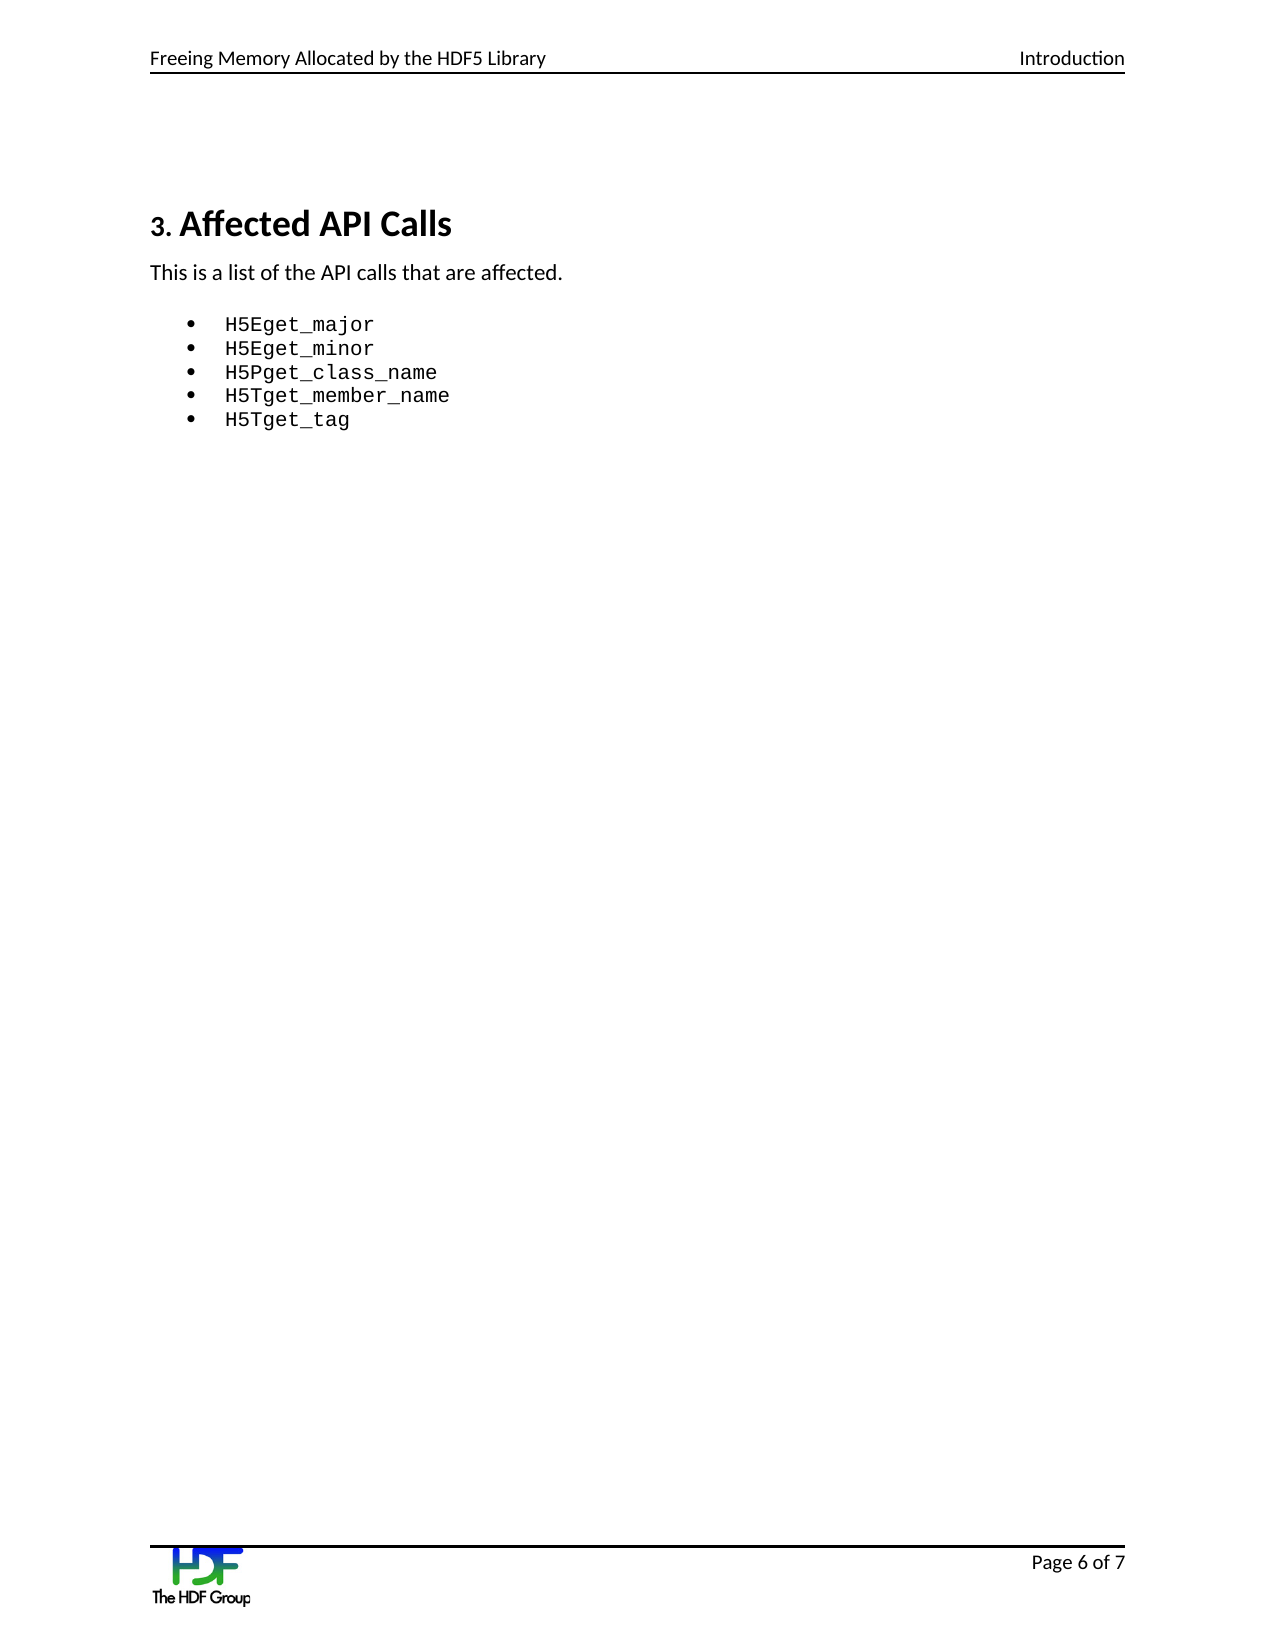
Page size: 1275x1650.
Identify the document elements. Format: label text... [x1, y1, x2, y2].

picture [152, 1548, 251, 1607]
list H5Tget_tag [187, 409, 1125, 433]
text This is a list of the API calls that are affected. [150, 258, 1125, 286]
list H5Eget_minor [187, 338, 1125, 362]
list H5Pget_class_name [187, 362, 1125, 385]
list H5Eget_major [187, 314, 1125, 338]
list H5Tget_member_name [187, 385, 1125, 409]
subtitle Affected API Calls [150, 200, 1125, 246]
